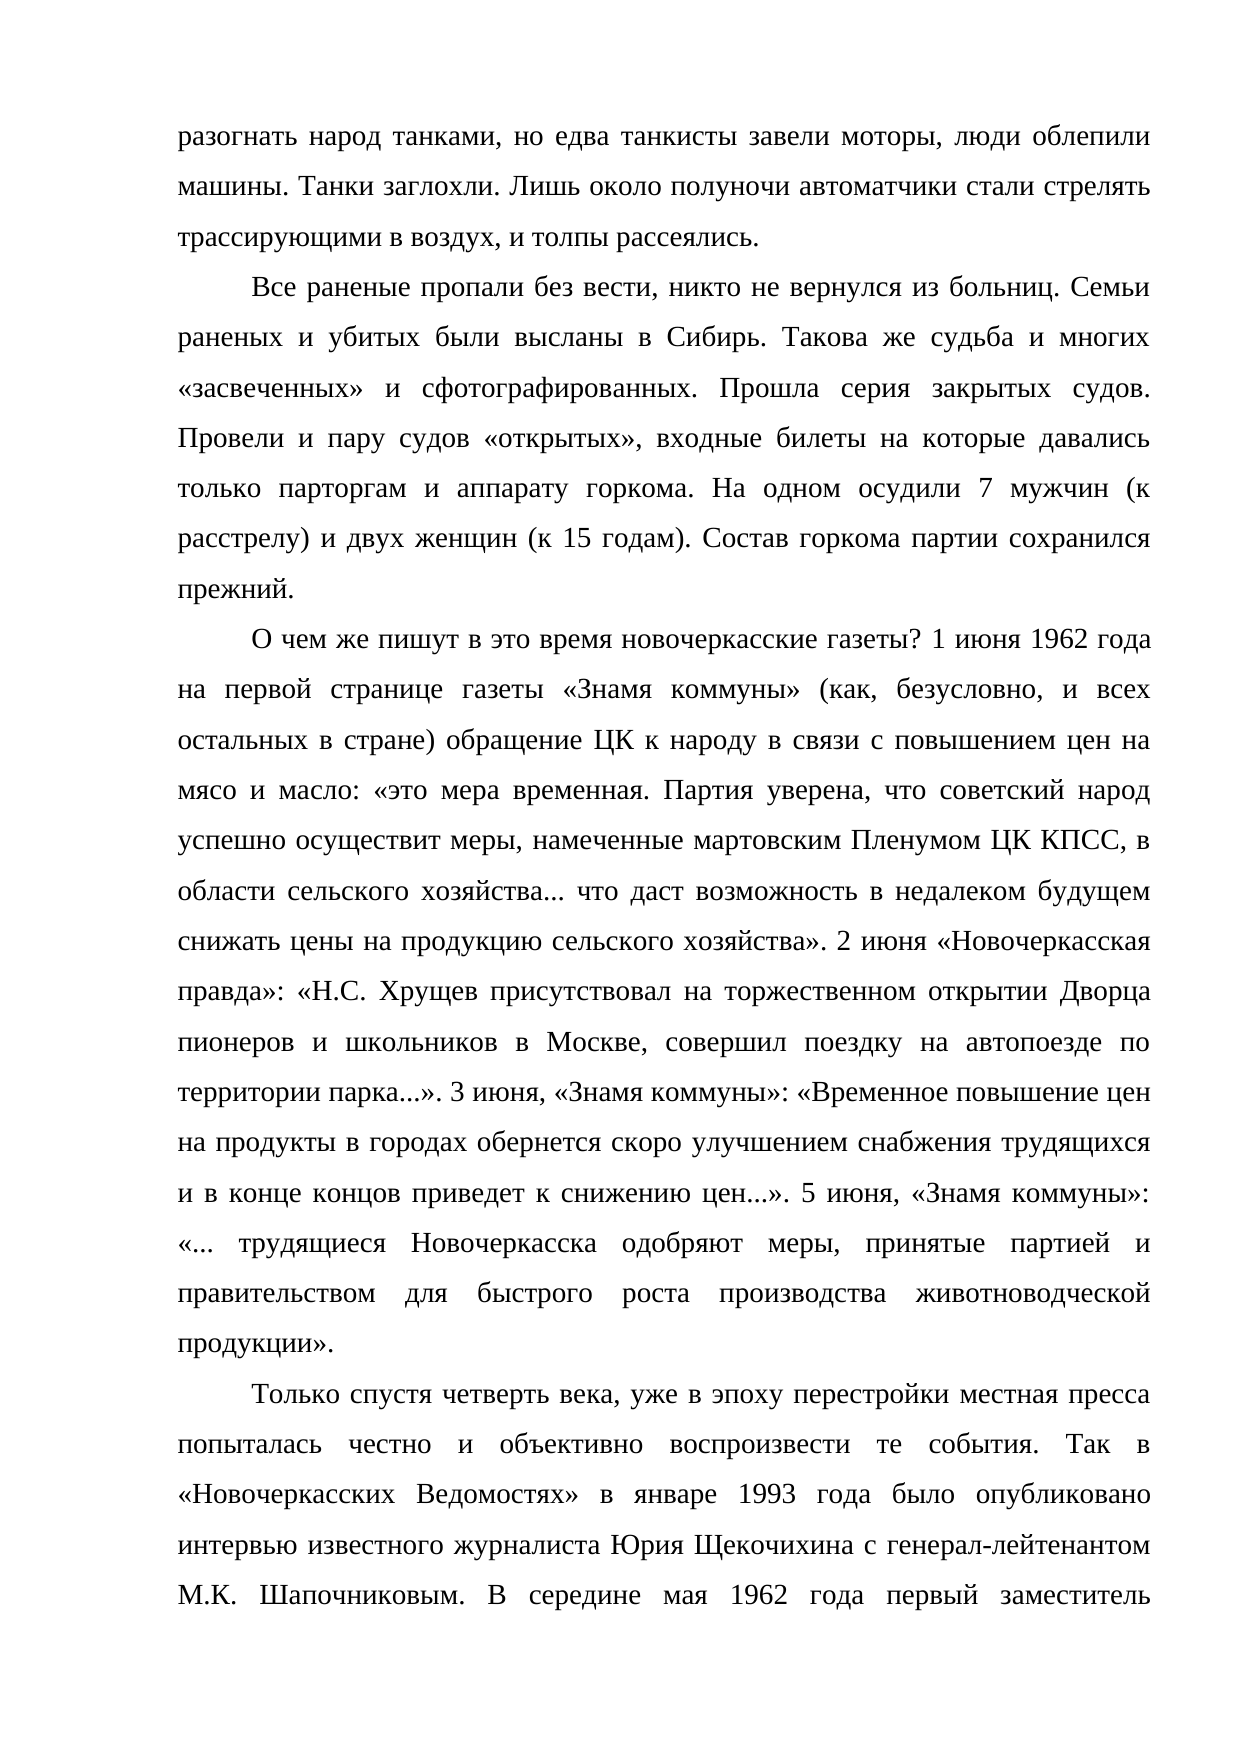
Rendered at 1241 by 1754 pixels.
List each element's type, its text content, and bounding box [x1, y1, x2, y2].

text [177, 1376, 1152, 1611]
text О чем же пишут в это время новочеркасские газеты? 1 июня 1962 года на первой странице газеты «Знамя коммуны» (как, безусловно, и всех остальных в стране) обращение ЦК к народу в связи с повышением цен на мясо и масло: «это мера временная. Партия уверена, что советский народ успешно осуществит меры, намеченные мартовским Пленумом ЦК КПСС, в области сельского хозяйства... что даст возможность в недалеком будущем снижать цены на продукцию сельского хозяйства». 2 июня «Новочеркасская правда»: «Н.С. Хрущев присутствовал на торжественном открытии Дворца пионеров и школьников в Москве, совершил поездку на автопоезде по территории парка...». 3 июня, «Знамя коммуны»: «Временное повышение цен на продукты в городах обернется скоро улучшением снабжения трудящихся и в конце концов приведет к снижению цен...». 5 июня, «Знамя коммуны»: «... трудящиеся Новочеркасска одобряют меры, принятые партией и правительством для быстрого роста производства животноводческой продукции». [177, 621, 1152, 1359]
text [177, 118, 1152, 252]
text Все раненые пропали без вести, никто не вернулся из больниц. Семьи раненых и убитых были высланы в Сибирь. Такова же судьба и многих «засвеченных» и сфотографированных. Прошла серия закрытых судов. Провели и пару судов «открытых», входные билеты на которые давались только парторгам и аппарату горкома. На одном осудили 7 мужчин (к расстрелу) и двух женщин (к 15 годам). Состав горкома партии сохранился прежний. [177, 269, 1152, 604]
